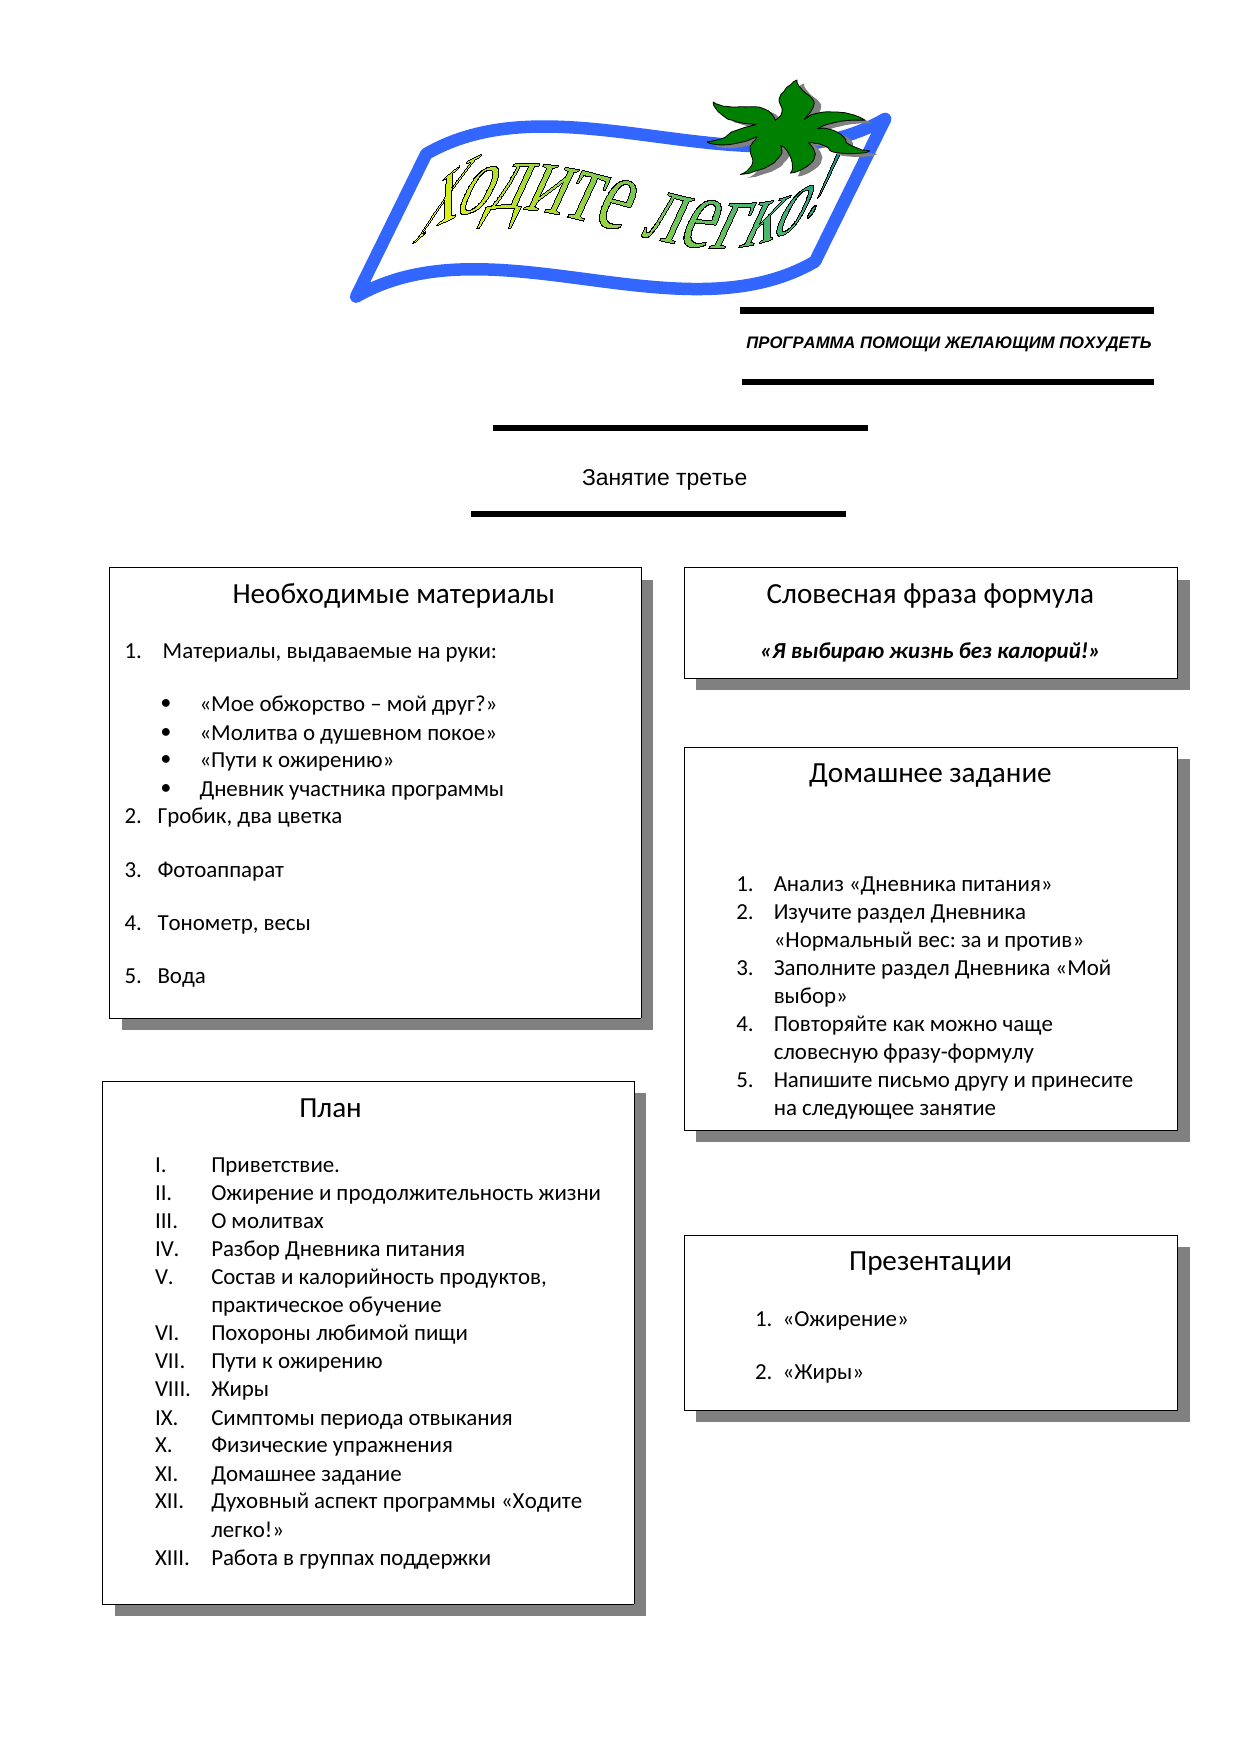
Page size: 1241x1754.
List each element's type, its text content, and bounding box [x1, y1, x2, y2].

text Занятие третье [177, 464, 1152, 491]
text Программа помощи желающим похудеть [177, 333, 1152, 352]
